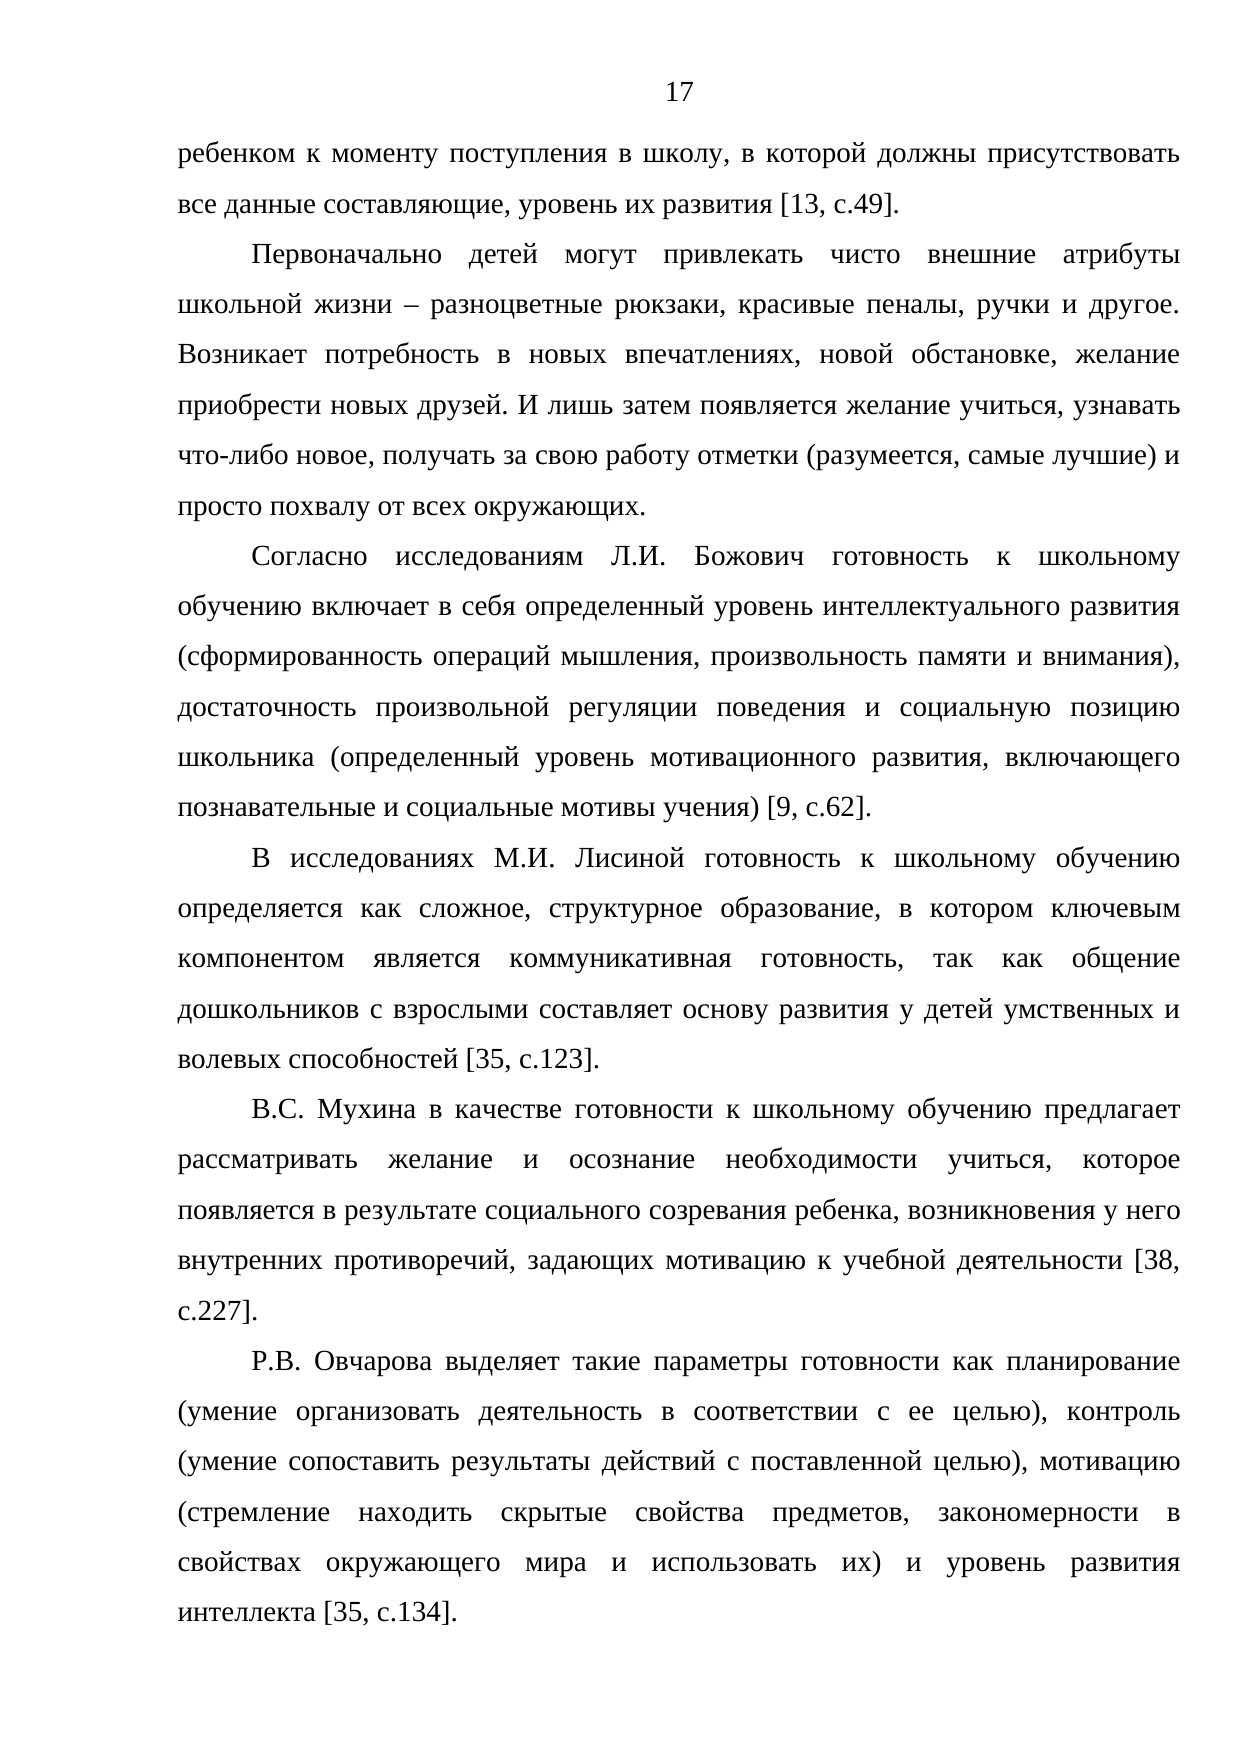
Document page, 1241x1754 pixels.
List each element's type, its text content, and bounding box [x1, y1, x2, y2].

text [177, 135, 1181, 219]
text Согласно исследованиям Л.И. Божович готовность к школьному обучению включает в себя определенный уровень интеллектуального развития (сформированность операций мышления, произвольность памяти и внимания), достаточность произвольной регуляции поведения и социальную позицию школьника (определенный уровень мотивационного развития, включающего познавательные и социальные мотивы учения) [9, с.62]. [177, 538, 1181, 823]
text В.С. Мухина в качестве готовности к школьному обучению предлагает рассматривать желание и осознание необходимости учиться, которое появляется в результате социального созревания ребенка, возникновения у него внутренних противоречий, задающих мотивацию к учебной деятельности [38, с.227]. [177, 1091, 1181, 1326]
text Р.В. Овчарова выделяет такие параметры готовности как планирование (умение организовать деятельность в соответствии с ее целью), контроль (умение сопоставить результаты действий с поставленной целью), мотивацию (стремление находить скрытые свойства предметов, закономерности в свойствах окружающего мира и использовать их) и уровень развития интеллекта [35, с.134]. [177, 1343, 1181, 1628]
text В исследованиях М.И. Лисиной готовность к школьному обучению определяется как сложное, структурное образование, в котором ключевым компонентом является коммуникативная готовность, так как общение дошкольников с взрослыми составляет основу развития у детей умственных и волевых способностей [35, с.123]. [177, 840, 1181, 1074]
text Первоначально детей могут привлекать чисто внешние атрибуты школьной жизни – разноцветные рюкзаки, красивые пеналы, ручки и другое. Возникает потребность в новых впечатлениях, новой обстановке, желание приобрести новых друзей. И лишь затем появляется желание учиться, узнавать что-либо новое, получать за свою работу отметки (разумеется, самые лучшие) и просто похвалу от всех окружающих. [177, 236, 1181, 521]
